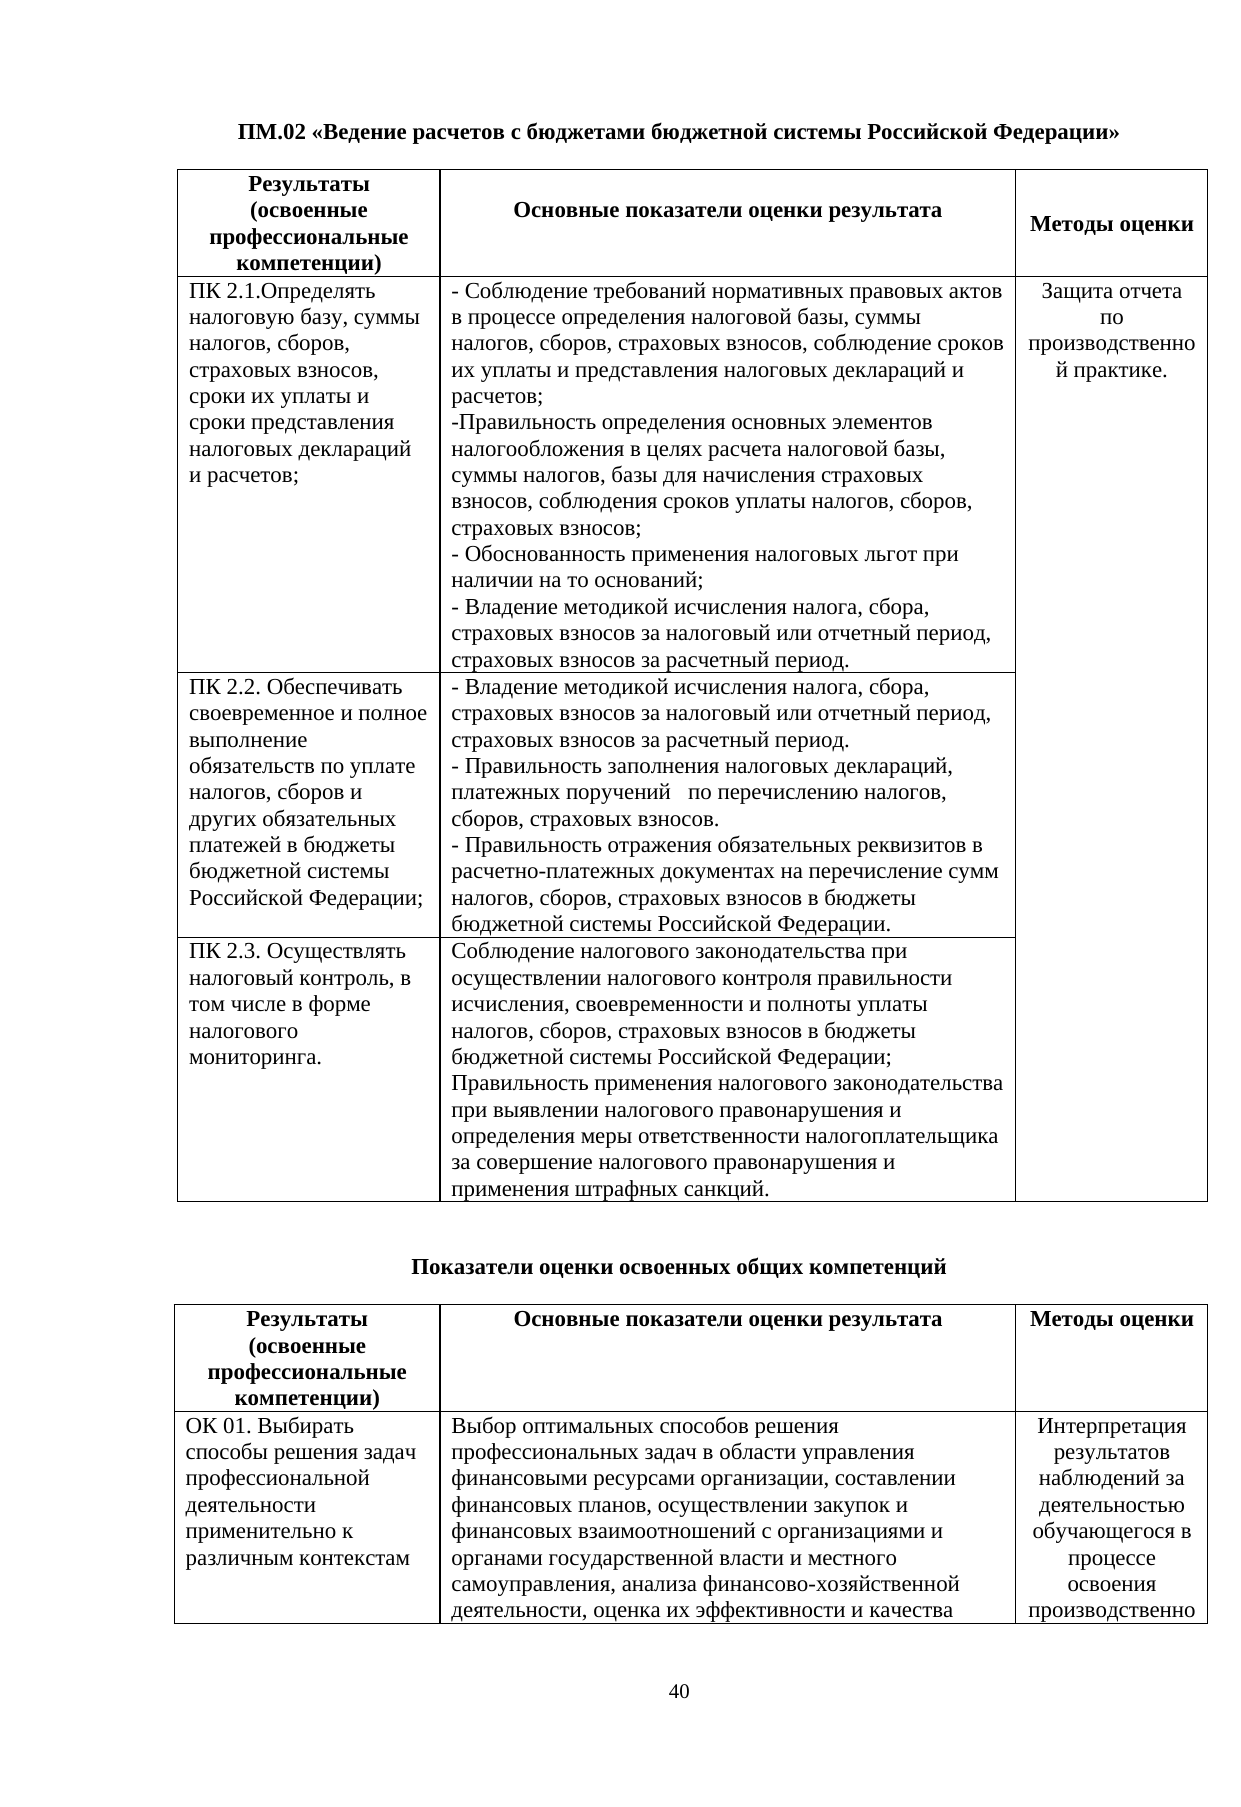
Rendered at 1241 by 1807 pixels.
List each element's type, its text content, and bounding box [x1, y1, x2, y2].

table_cell ПК 2.2. Обеспечивать своевременное и полное выполнение обязательств по уплате налогов, сборов и других обязательных платежей в бюджеты бюджетной системы Российской Федерации; [178, 673, 439, 937]
table_cell ПК 2.1.Определять налоговую базу, суммы налогов, сборов, страховых взносов, сроки их уплаты и сроки представления налоговых деклараций и расчетов; [178, 277, 439, 672]
text ПМ.02 «Ведение расчетов с бюджетами бюджетной системы Российской Федерации» [177, 118, 1181, 144]
table_header Основные показатели оценки результата [441, 170, 1015, 276]
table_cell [441, 1412, 1015, 1623]
table_cell Защита отчета по производственной практике. [1016, 277, 1207, 1201]
table_header Методы оценки [1016, 170, 1207, 276]
text Показатели оценки освоенных общих компетенций [177, 1253, 1181, 1279]
table_cell Соблюдение налогового законодательства при осуществлении налогового контроля правильности исчисления, своевременности и полноты уплаты налогов, сборов, страховых взносов в бюджеты бюджетной системы Российской Федерации; Правильность применения налогового законодательства при выявлении налогового правонарушения и определения меры ответственности налогоплательщика за совершение налогового правонарушения и применения штрафных санкций. [441, 938, 1015, 1201]
table_cell - Соблюдение требований нормативных правовых актов в процессе определения налоговой базы, суммы налогов, сборов, страховых взносов, соблюдение сроков их уплаты и представления налоговых деклараций и расчетов; -Правильность определения основных элементов налогообложения в целях расчета налоговой базы, суммы налогов, базы для начисления страховых взносов, соблюдения сроков уплаты налогов, сборов, страховых взносов; - Обоснованность применения налоговых льгот при наличии на то оснований; - Владение методикой исчисления налога, сбора, страховых взносов за налоговый или отчетный период, страховых взносов за расчетный период. [441, 277, 1015, 672]
table_cell - Владение методикой исчисления налога, сбора, страховых взносов за налоговый или отчетный период, страховых взносов за расчетный период. - Правильность заполнения налоговых деклараций, платежных поручений по перечислению налогов, сборов, страховых взносов. - Правильность отражения обязательных реквизитов в расчетно-платежных документах на перечисление сумм налогов, сборов, страховых взносов в бюджеты бюджетной системы Российской Федерации. [441, 673, 1015, 937]
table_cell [1016, 1412, 1207, 1623]
table_header Основные показатели оценки результата [441, 1305, 1015, 1411]
table_header Результаты (освоенные профессиональные компетенции) [178, 170, 439, 276]
table_cell ПК 2.3. Осуществлять налоговый контроль, в том числе в форме налогового мониторинга. [178, 938, 439, 1201]
table_header Результаты (освоенные профессиональные компетенции) [175, 1305, 439, 1411]
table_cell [175, 1412, 439, 1623]
table_header Методы оценки [1016, 1305, 1207, 1411]
